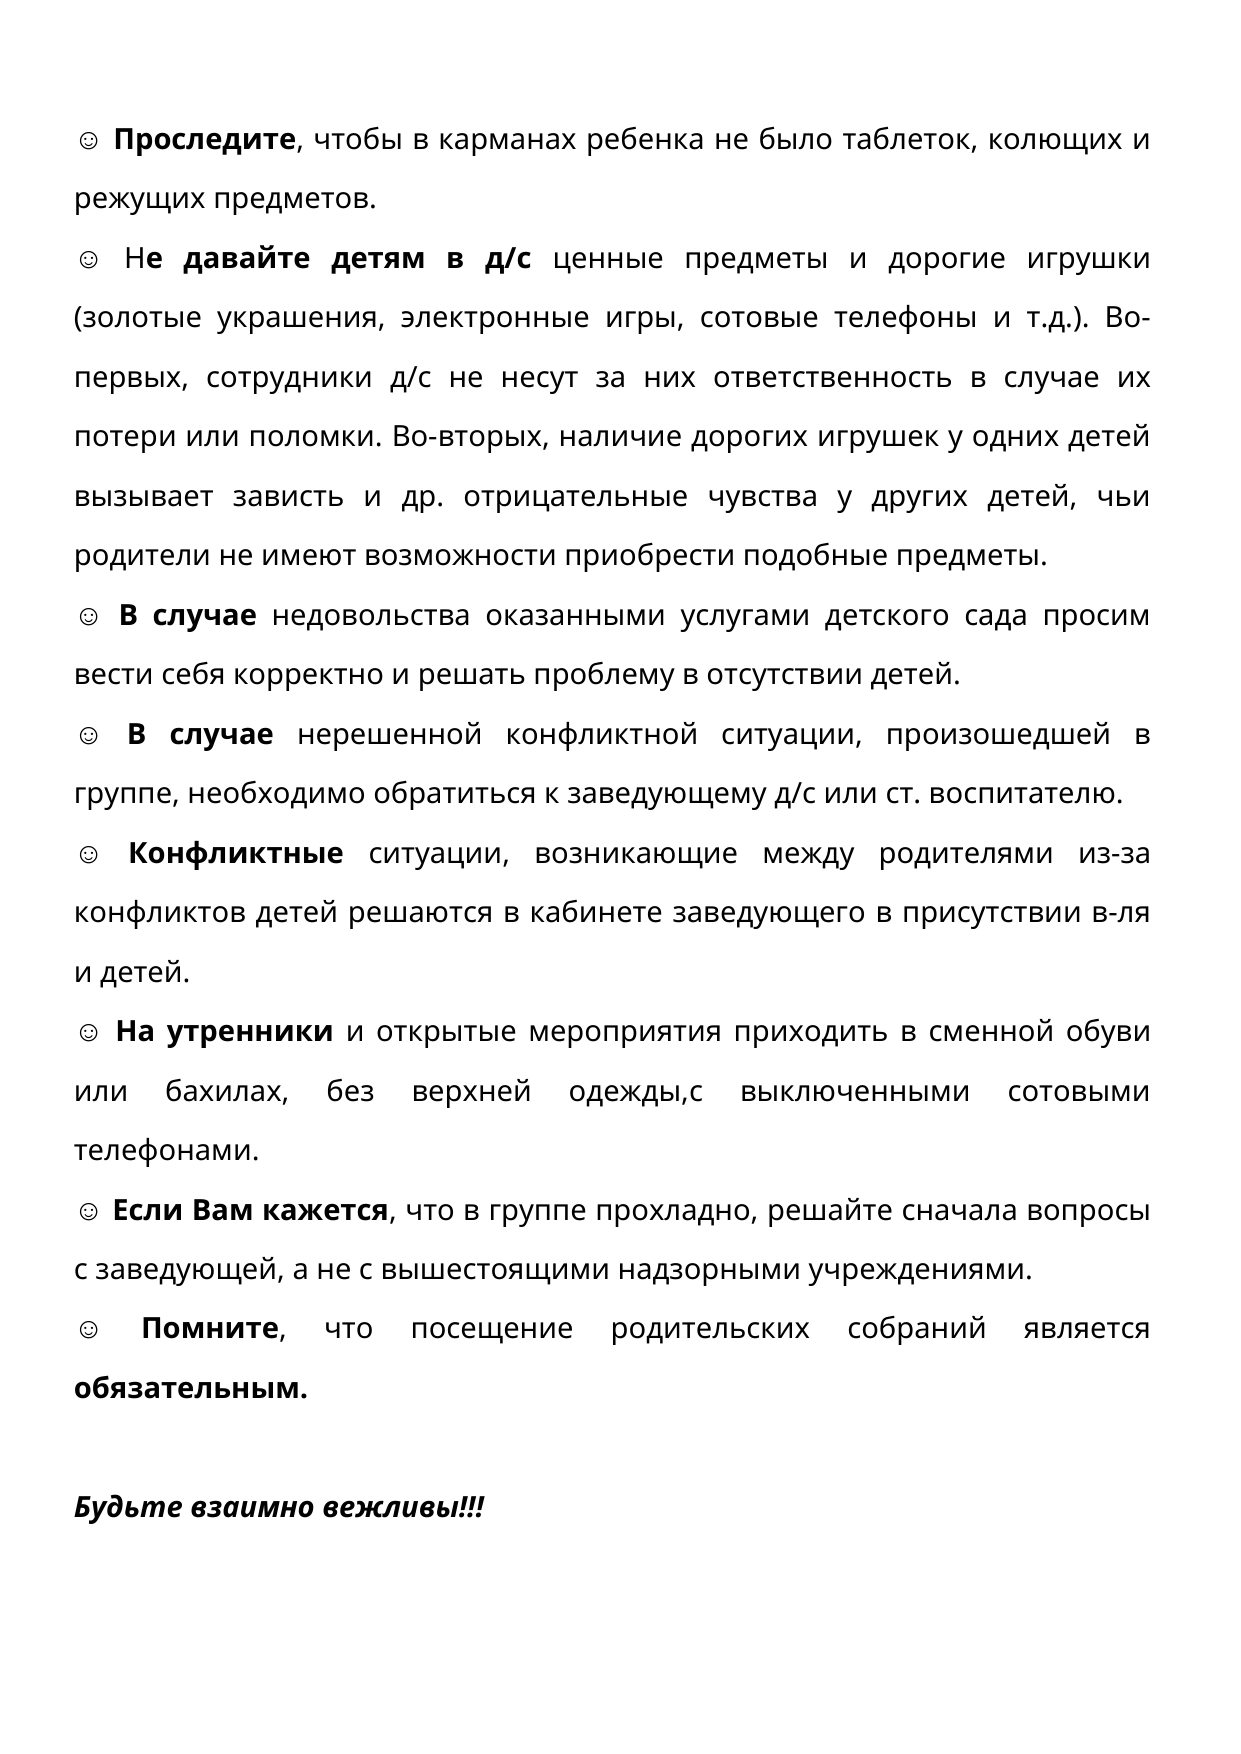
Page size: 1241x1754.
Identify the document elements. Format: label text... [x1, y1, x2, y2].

text ☺ В случае недовольства оказанными услугами детского сада просим вести себя корректно и решать проблему в отсутствии детей. [74, 594, 1152, 693]
text ☺ Не давайте детям в д/с ценные предметы и дорогие игрушки (золотые украшения, электронные игры, сотовые телефоны и т.д.). Во-первых, сотрудники д/с не несут за них ответственность в случае их потери или поломки. Во-вторых, наличие дорогих игрушек у одних детей вызывает зависть и др. отрицательные чувства у других детей, чьи родители не имеют возможности приобрести подобные предметы. [74, 237, 1152, 574]
text ☺ Проследите, чтобы в карманах ребенка не было таблеток, колющих и режущих предметов. [74, 118, 1152, 217]
text ☺ Если Вам кажется, что в группе прохладно, решайте сначала вопросы с заведующей, а не с вышестоящими надзорными учреждениями. [74, 1189, 1152, 1288]
text ☺ На утренники и открытые мероприятия приходить в сменной обуви или бахилах, без верхней одежды,с выключенными сотовыми телефонами. [74, 1010, 1152, 1169]
text ☺ Конфликтные ситуации, возникающие между родителями из-за конфликтов детей решаются в кабинете заведующего в присутствии в-ля и детей. [74, 832, 1152, 991]
text ☺ Помните, что посещение родительских собраний является обязательным. [74, 1308, 1152, 1407]
text Будьте взаимно вежливы!!! [74, 1486, 1152, 1526]
text ☺ В случае нерешенной конфликтной ситуации, произошедшей в группе, необходимо обратиться к заведующему д/с или ст. воспитателю. [74, 713, 1152, 812]
